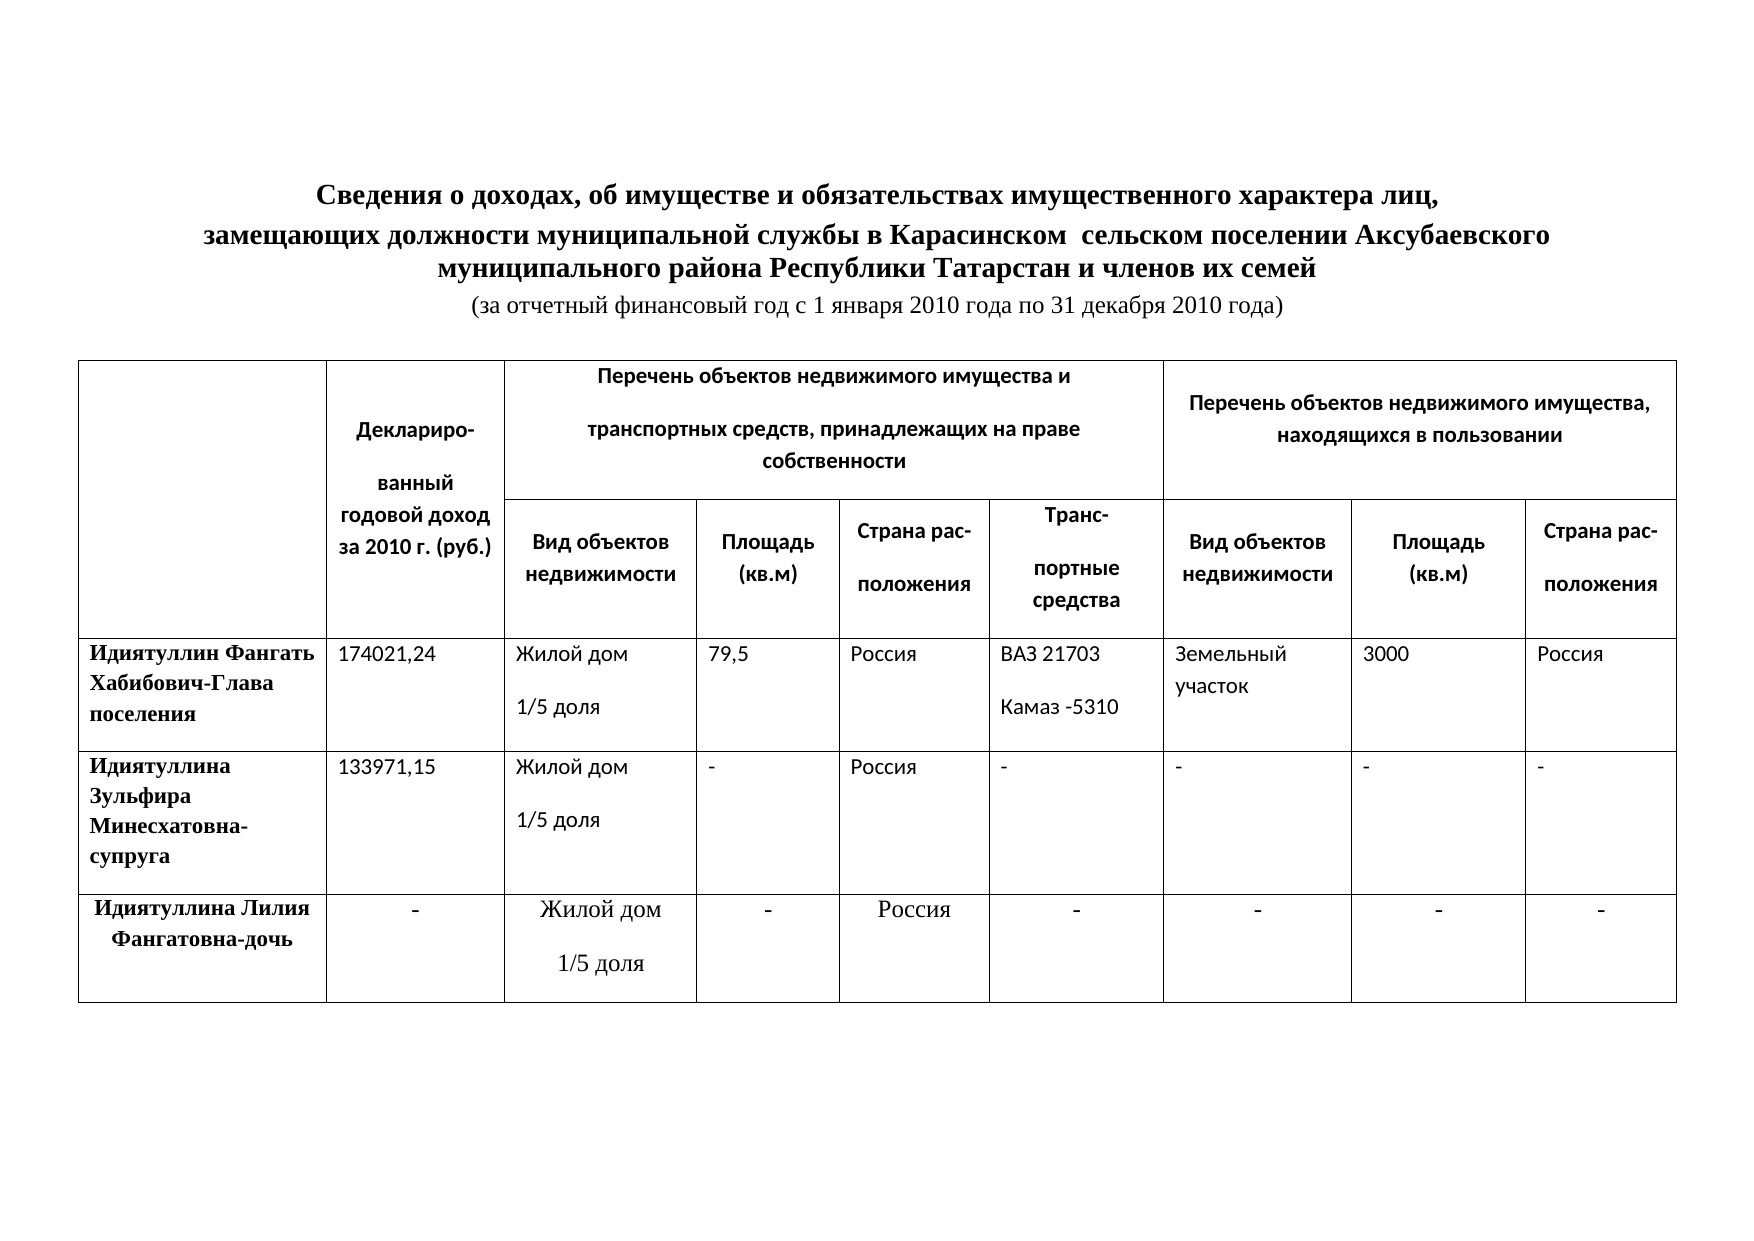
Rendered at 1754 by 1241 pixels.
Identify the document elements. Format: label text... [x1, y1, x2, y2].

table_cell Россия [840, 752, 989, 893]
subtitle (за отчетный финансовый год с 1 января 2010 года по 31 декабря 2010 года) [118, 290, 1636, 319]
table_cell Площадь (кв.м) [697, 500, 839, 638]
table_cell Жилой дом 1/5 доля [505, 895, 696, 1002]
table_cell Страна рас- положения [1526, 500, 1676, 638]
table_cell Идиятуллин Фангать Хабибович-Глава поселения [79, 639, 326, 751]
table_cell Россия [840, 639, 989, 751]
table_cell Земельный участок [1164, 639, 1351, 751]
table_cell - [990, 752, 1163, 893]
table_cell Россия [1526, 639, 1676, 751]
table_header Перечень объектов недвижимого имущества, находящихся в пользовании [1164, 361, 1676, 499]
table_cell 174021,24 [327, 639, 504, 751]
table_cell - [1526, 752, 1676, 893]
table_cell Транс- портные средства [990, 500, 1163, 638]
table_header Перечень объектов недвижимого имущества и транспортных средств, принадлежащих на праве собственности [505, 361, 1163, 499]
subtitle Сведения о доходах, об имуществе и обязательствах имущественного характера лиц, [118, 177, 1636, 211]
table_cell - [1164, 752, 1351, 893]
table_cell ВАЗ 21703 Камаз -5310 [990, 639, 1163, 751]
subtitle замещающих должности муниципальной службы в Карасинском сельском поселении Аксубаевского муниципального района Республики Татарстан и членов их семей [118, 217, 1636, 284]
table_cell Идиятуллина Лилия Фангатовна-дочь [79, 895, 326, 1002]
table_cell - [697, 895, 839, 1002]
table_cell 3000 [1352, 639, 1525, 751]
table_header Деклариро- ванный годовой доход за 2010 г. (руб.) [327, 361, 504, 638]
table_cell - [697, 752, 839, 893]
table_cell Жилой дом 1/5 доля [505, 639, 696, 751]
table_cell Страна рас- положения [840, 500, 989, 638]
table_cell 133971,15 [327, 752, 504, 893]
table_cell - [1526, 895, 1676, 1002]
table_cell - [990, 895, 1163, 1002]
table_cell 79,5 [697, 639, 839, 751]
table_cell Жилой дом 1/5 доля [505, 752, 696, 893]
table_cell Площадь (кв.м) [1352, 500, 1525, 638]
table_cell - [327, 895, 504, 1002]
table_cell Вид объектов недвижимости [505, 500, 696, 638]
table_cell Вид объектов недвижимости [1164, 500, 1351, 638]
table_cell Россия [840, 895, 989, 1002]
table_cell - [1164, 895, 1351, 1002]
table_cell Идиятуллина Зульфира Минесхатовна-супруга [79, 752, 326, 893]
table_cell - [1352, 752, 1525, 893]
table_header [79, 361, 326, 638]
table_cell - [1352, 895, 1525, 1002]
